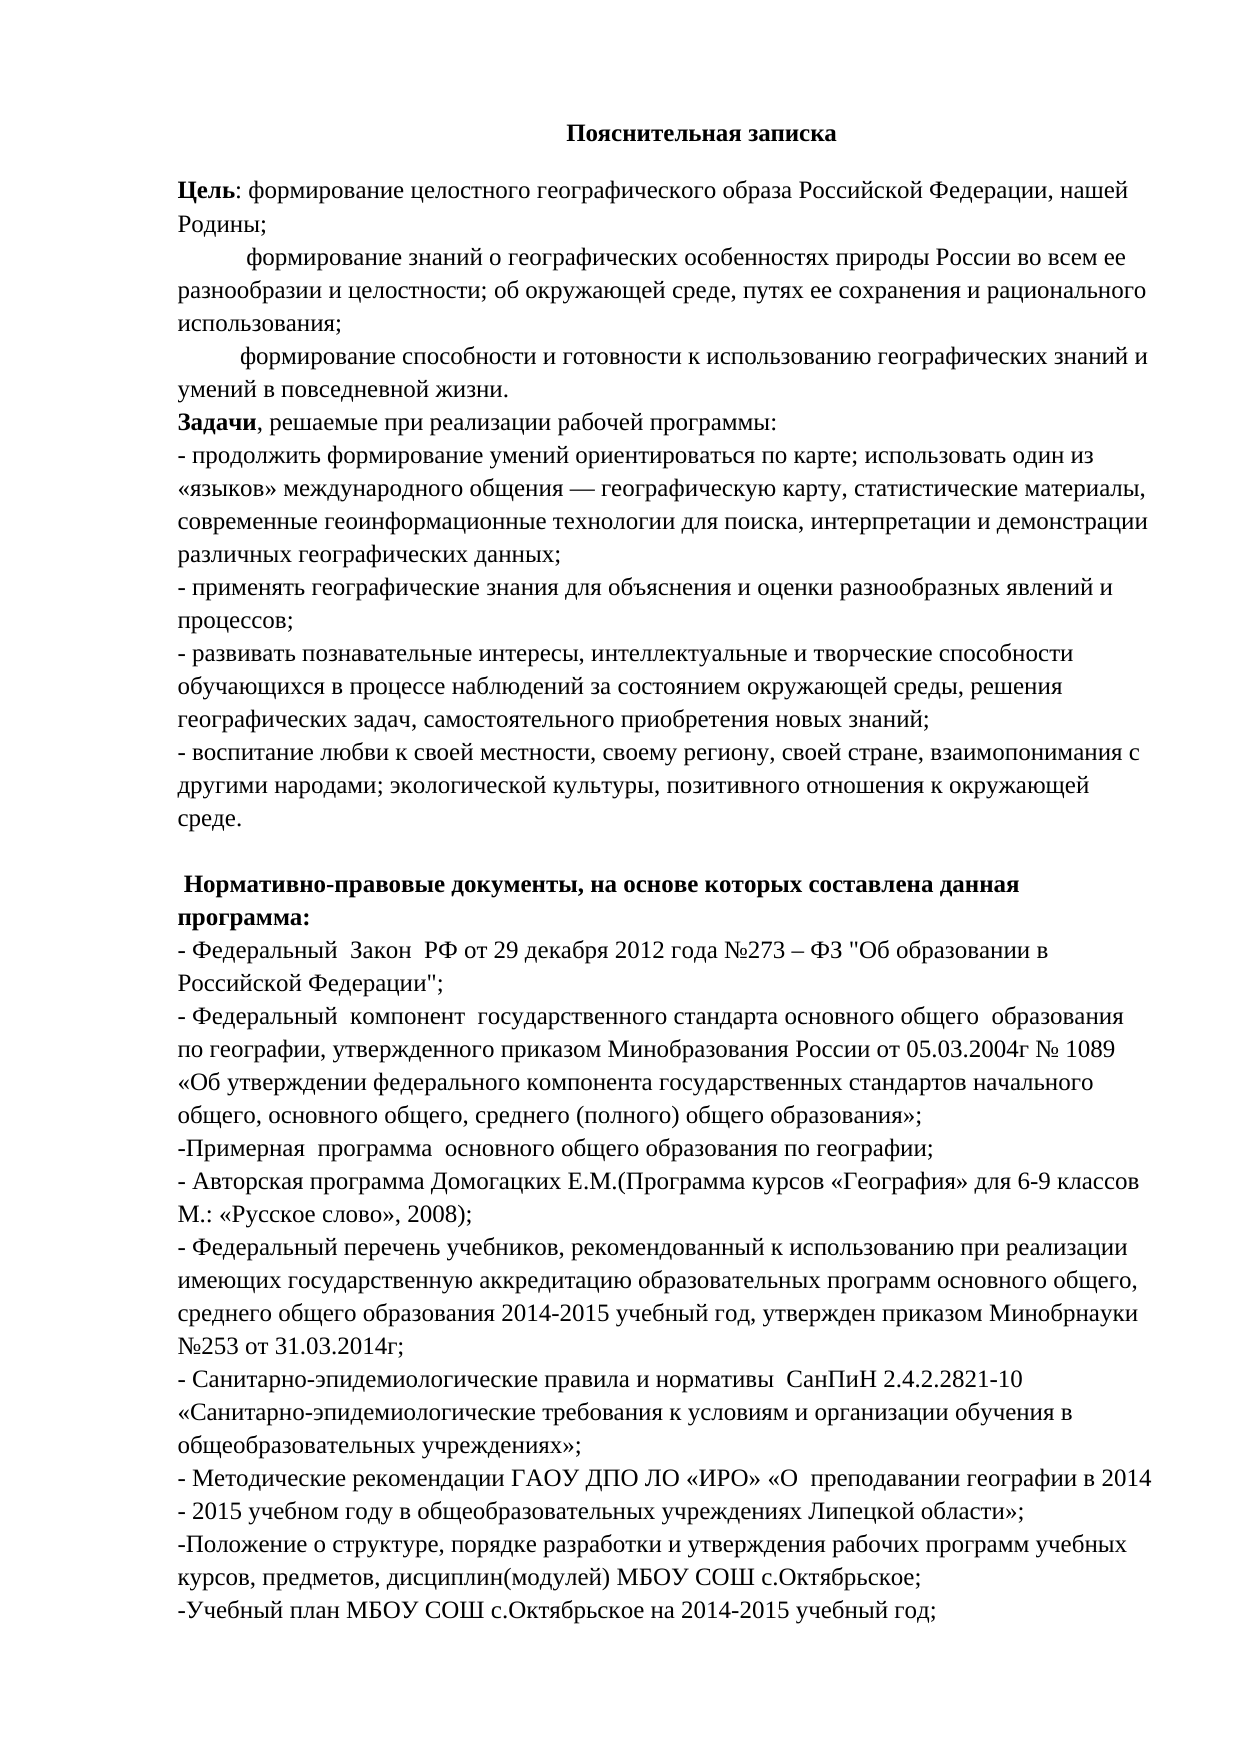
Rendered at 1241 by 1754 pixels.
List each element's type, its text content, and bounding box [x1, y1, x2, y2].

text -Учебный план МБОУ СОШ с.Октябрьское на 2014-2015 учебный год; [177, 1596, 1152, 1624]
text -Положение о структуре, порядке разработки и утверждения рабочих программ учебных курсов, предметов, дисциплин(модулей) МБОУ СОШ с.Октябрьское; [177, 1529, 1152, 1591]
text Нормативно-правовые документы, на основе которых составлена данная программа: [177, 869, 1152, 931]
text - Федеральный перечень учебников, рекомендованный к использованию при реализации имеющих государственную аккредитацию образовательных программ основного общего, среднего общего образования 2014-2015 учебный год, утвержден приказом Минобрнауки №253 от 31.03.2014г; [177, 1232, 1152, 1360]
text - развивать познавательные интересы, интеллектуальные и творческие способности обучающихся в процессе наблюдений за состоянием окружающей среды, решения географических задач, самостоятельного приобретения новых знаний; [177, 638, 1152, 733]
text - Авторская программа Домогацких Е.М.(Программа курсов «География» для 6-9 классов [177, 1166, 1152, 1195]
text - применять географические знания для объяснения и оценки разнообразных явлений и процессов; [177, 572, 1152, 634]
text - Санитарно-эпидемиологические правила и нормативы СанПиН 2.4.2.2821-10 «Санитарно-эпидемиологические требования к условиям и организации обучения в общеобразовательных учреждениях»; [177, 1364, 1152, 1459]
text формирование знаний о географических особенностях природы России во всем ее разнообразии и целостности; об окружающей среде, путях ее сохранения и рационального использования; [177, 242, 1152, 336]
text - воспитание любви к своей местности, своему региону, своей стране, взаимопонимания с другими народами; экологической культуры, позитивного отношения к окружающей среде. [177, 737, 1152, 832]
text - Федеральный Закон РФ от 29 декабря 2012 года №273 – ФЗ "Об образовании в Российской Федерации"; [177, 935, 1152, 997]
text Задачи, решаемые при реализации рабочей программы: [177, 407, 1152, 436]
text - Федеральный компонент государственного стандарта основного общего образования по географии, утвержденного приказом Минобразования России от 05.03.2004г № 1089 «Об утверждении федерального компонента государственных стандартов начального общего, основного общего, среднего (полного) общего образования»; [177, 1001, 1152, 1129]
text Цель: формирование целостного географического образа Российской Федерации, нашей Родины; [177, 176, 1152, 237]
text - продолжить формирование умений ориентироваться по карте; использовать один из «языков» международного общения — географическую карту, статистические материалы, современные геоинформационные технологии для поиска, интерпретации и демонстрации различных географических данных; [177, 440, 1152, 568]
text Пояснительная записка [177, 118, 1152, 147]
text -Примерная программа основного общего образования по географии; [177, 1133, 1152, 1162]
text М.: «Русское слово», 2008); [177, 1199, 1152, 1228]
text формирование способности и готовности к использованию географических знаний и умений в повседневной жизни. [177, 341, 1152, 402]
text - Методические рекомендации ГАОУ ДПО ЛО «ИРО» «О преподавании географии в 2014 - 2015 учебном году в общеобразовательных учреждениях Липецкой области»; [177, 1463, 1152, 1525]
